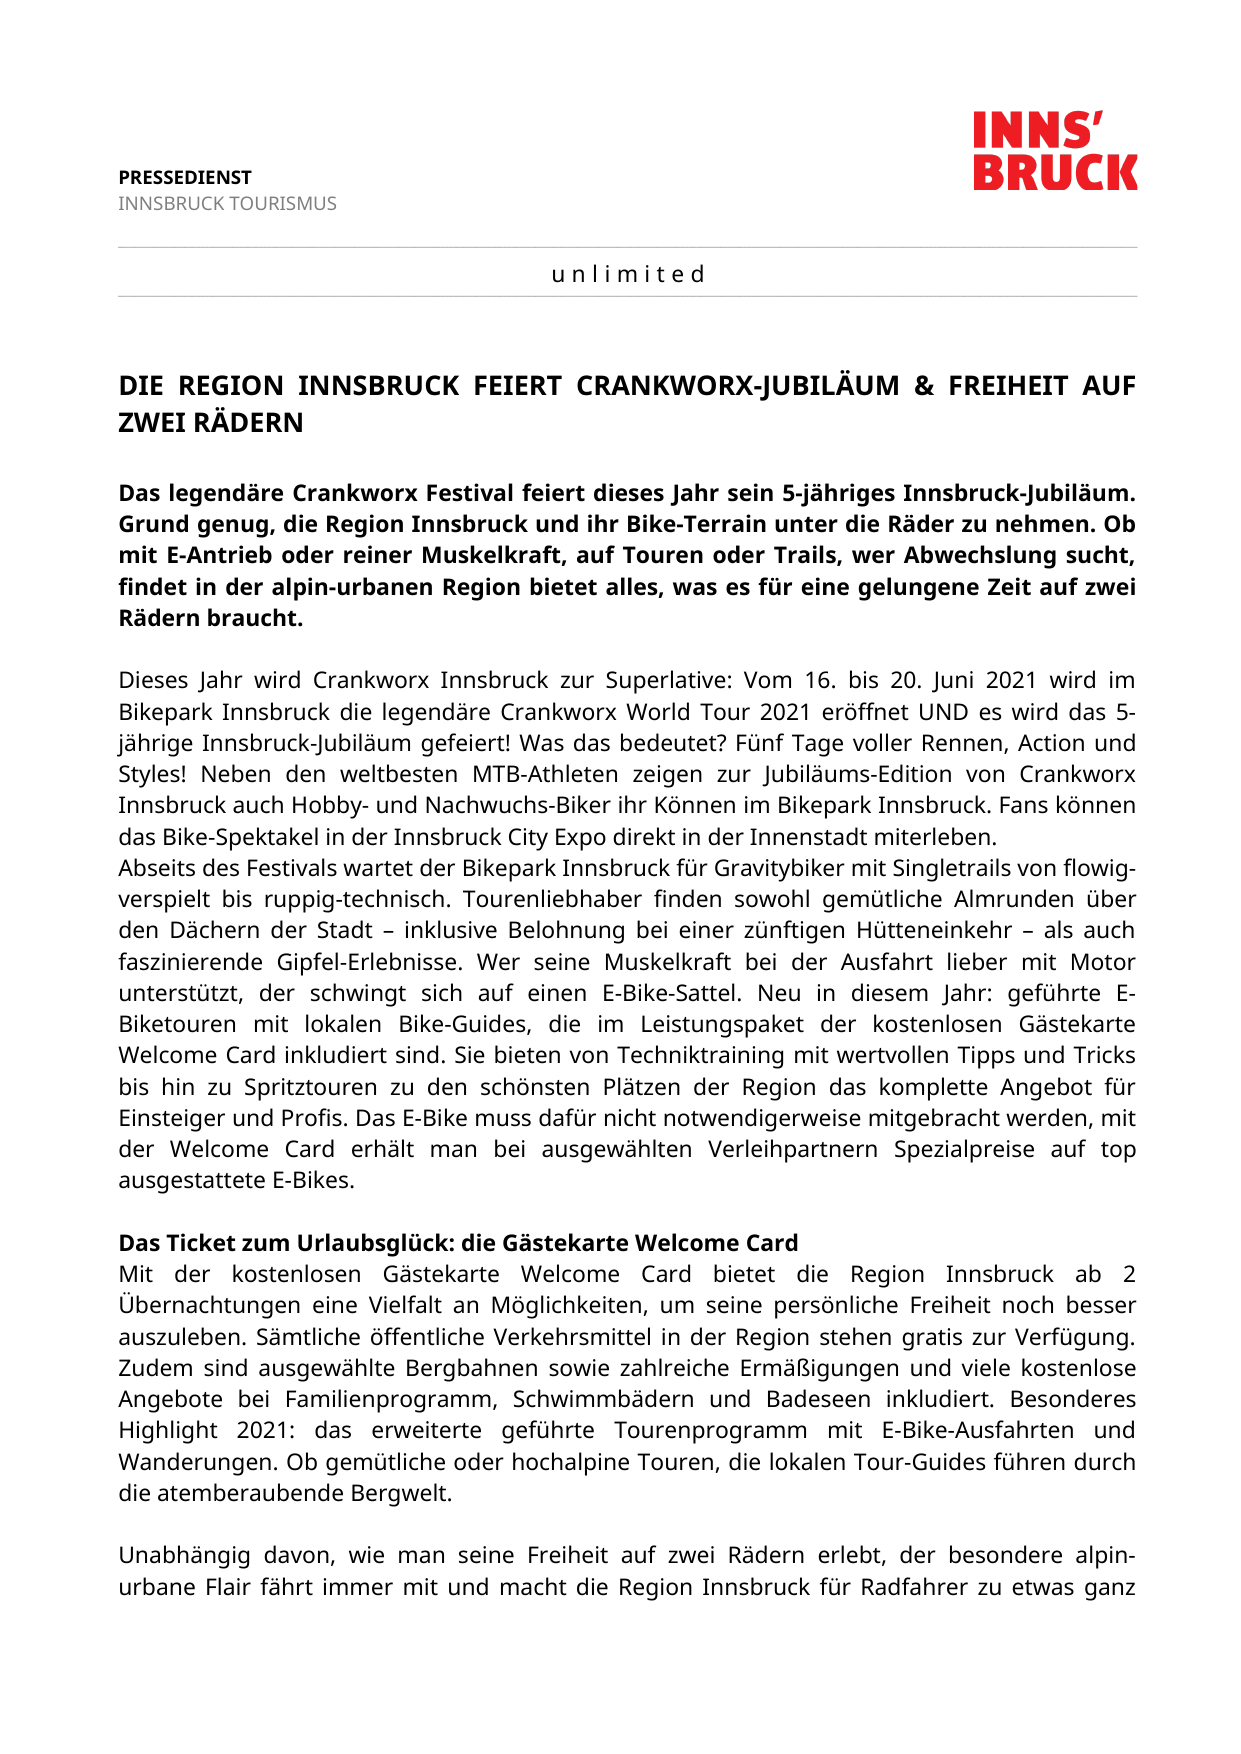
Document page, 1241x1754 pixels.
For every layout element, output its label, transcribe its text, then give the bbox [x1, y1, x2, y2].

text Das Ticket zum Urlaubsglück: die Gästekarte Welcome Card [118, 1227, 1137, 1258]
text Das legendäre Crankworx Festival feiert dieses Jahr sein 5-jähriges Innsbruck-Jubiläum. Grund genug, die Region Innsbruck und ihr Bike-Terrain unter die Räder zu nehmen. Ob mit E-Antrieb oder reiner Muskelkraft, auf Touren oder Trails, wer Abwechslung sucht, findet in der alpin-urbanen Region bietet alles, was es für eine gelungene Zeit auf zwei Rädern braucht. [118, 477, 1137, 633]
text Abseits des Festivals wartet der Bikepark Innsbruck für Gravitybiker mit Singletrails von flowig-verspielt bis ruppig-technisch. Tourenliebhaber finden sowohl gemütliche Almrunden über den Dächern der Stadt – inklusive Belohnung bei einer zünftigen Hütteneinkehr – als auch faszinierende Gipfel-Erlebnisse. Wer seine Muskelkraft bei der Ausfahrt lieber mit Motor unterstützt, der schwingt sich auf einen E-Bike-Sattel. Neu in diesem Jahr: geführte E-Biketouren mit lokalen Bike-Guides, die im Leistungspaket der kostenlosen Gästekarte Welcome Card inkludiert sind. Sie bieten von Techniktraining mit wertvollen Tipps und Tricks bis hin zu Spritztouren zu den schönsten Plätzen der Region das komplette Angebot für Einsteiger und Profis. Das E-Bike muss dafür nicht notwendigerweise mitgebracht werden, mit der Welcome Card erhält man bei ausgewählten Verleihpartnern Spezialpreise auf top ausgestattete E-Bikes. [118, 852, 1137, 1196]
text Die Region innsbruck feiert crankworx-jubiläum & freiheit auf zwei rädern [118, 366, 1137, 440]
text Mit der kostenlosen Gästekarte Welcome Card bietet die Region Innsbruck ab 2 Übernachtungen eine Vielfalt an Möglichkeiten, um seine persönliche Freiheit noch besser auszuleben. Sämtliche öffentliche Verkehrsmittel in der Region stehen gratis zur Verfügung. Zudem sind ausgewählte Bergbahnen sowie zahlreiche Ermäßigungen und viele kostenlose Angebote bei Familienprogramm, Schwimmbädern und Badeseen inkludiert. Besonderes Highlight 2021: das erweiterte geführte Tourenprogramm mit E-Bike-Ausfahrten und Wanderungen. Ob gemütliche oder hochalpine Touren, die lokalen Tour-Guides führen durch die atemberaubende Bergwelt. [118, 1258, 1137, 1508]
text Dieses Jahr wird Crankworx Innsbruck zur Superlative: Vom 16. bis 20. Juni 2021 wird im Bikepark Innsbruck die legendäre Crankworx World Tour 2021 eröffnet UND es wird das 5-jährige Innsbruck-Jubiläum gefeiert! Was das bedeutet? Fünf Tage voller Rennen, Action und Styles! Neben den weltbesten MTB-Athleten zeigen zur Jubiläums-Edition von Crankworx Innsbruck auch Hobby- und Nachwuchs-Biker ihr Können im Bikepark Innsbruck. Fans können das Bike-Spektakel in der Innsbruck City Expo direkt in der Innenstadt miterleben. [118, 664, 1137, 852]
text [118, 1539, 1137, 1602]
